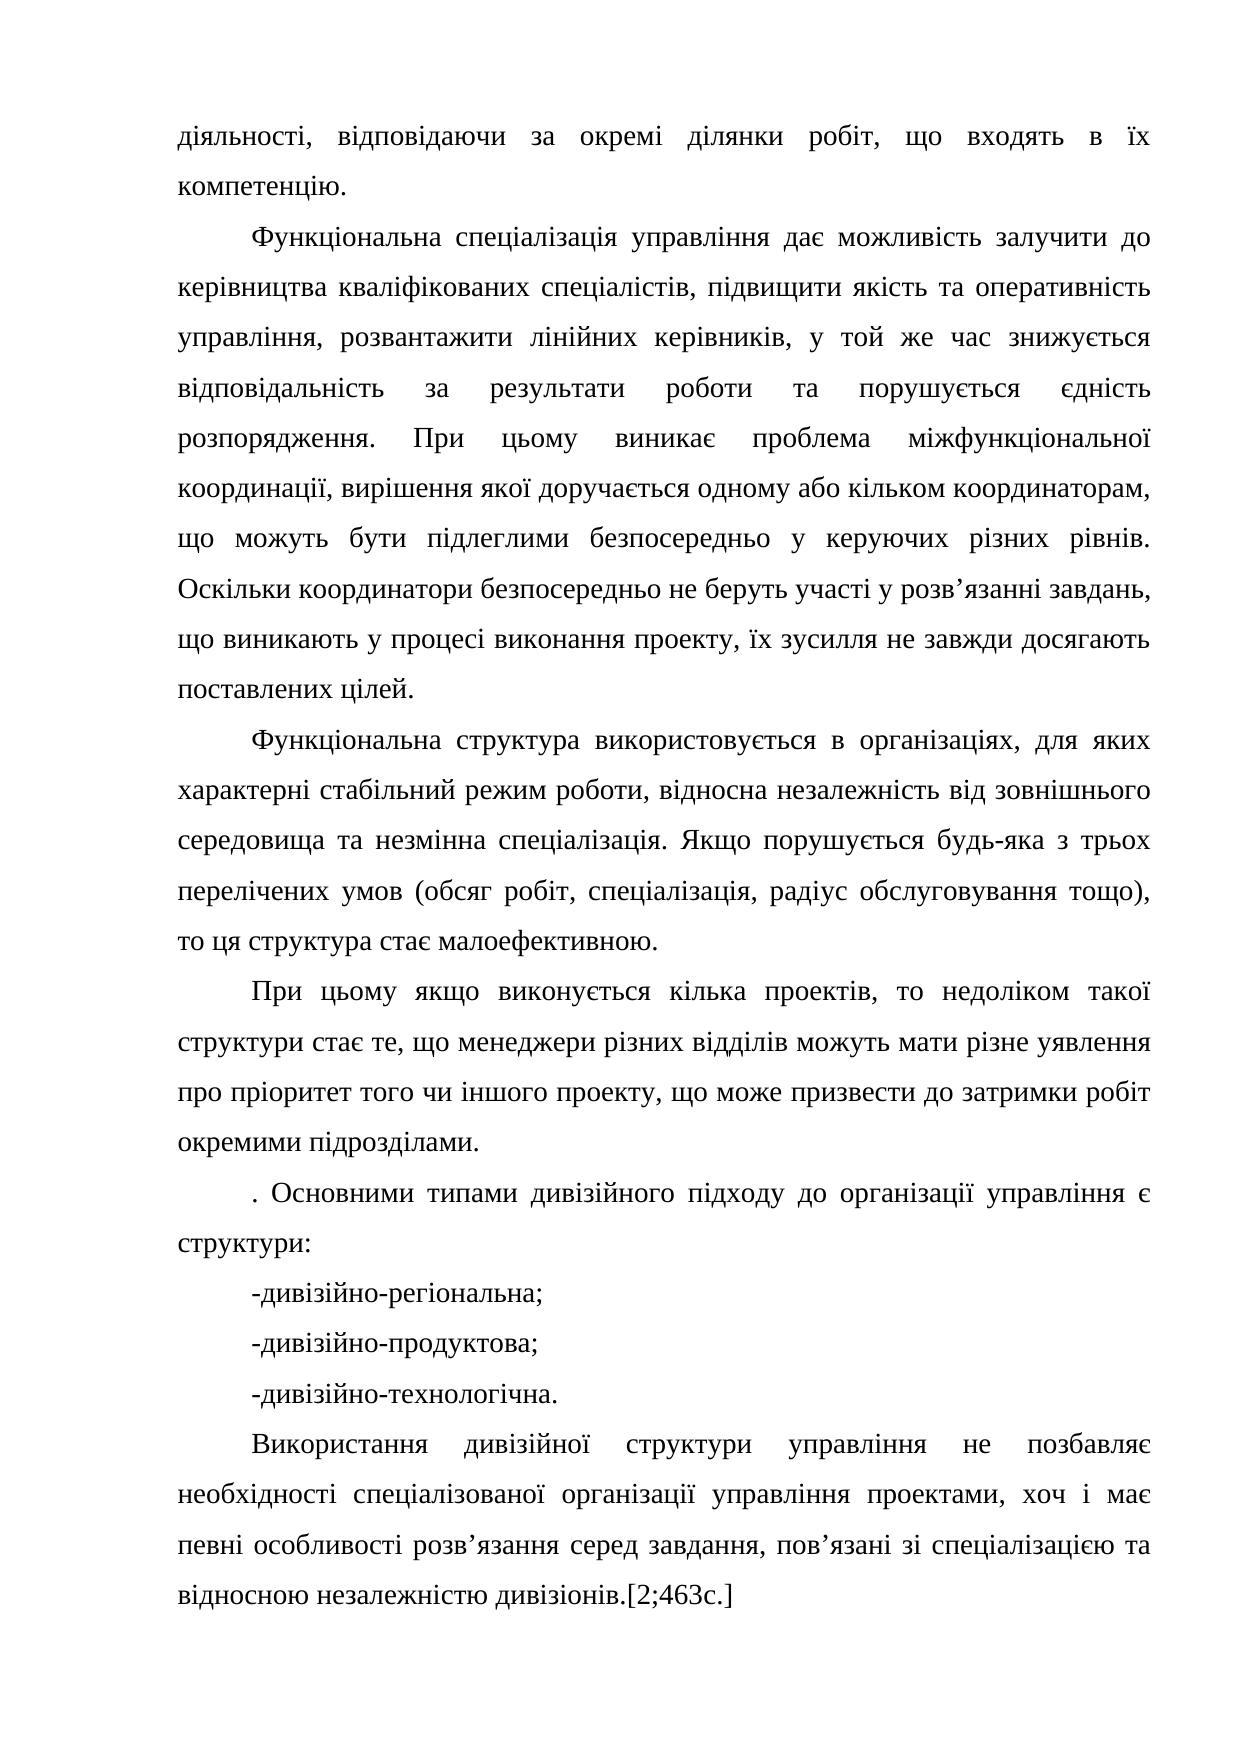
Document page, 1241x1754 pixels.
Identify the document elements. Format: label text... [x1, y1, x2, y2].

text Функціональна структура використовується в організаціях, для яких характерні стабільний режим роботи, відносна незалежність від зовнішнього середовища та незмінна спеціалізація. Якщо порушується будь-яка з трьох перелічених умов (обсяг робіт, спеціалізація, радіус обслуговування тощо), то ця структура стає малоефективною. [177, 722, 1152, 957]
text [177, 118, 1152, 202]
text Функціональна спеціалізація управління дає можливість залучити до керівництва кваліфікованих спеціалістів, підвищити якість та оперативність управління, розвантажити лінійних керівників, у той же час знижується відповідальність за результати роботи та порушується єдність розпорядження. При цьому виникає проблема міжфункціональної координації, вирішення якої доручається одному або кільком координаторам, що можуть бути підлеглими безпосередньо у керуючих різних рівнів. Оскільки координатори безпосередньо не беруть участі у розв’язанні завдань, що виникають у процесі виконання проекту, їх зусилля не завжди досягають поставлених цілей. [177, 219, 1152, 705]
text Використання дивізійної структури управління не позбавляє необхідності спеціалізованої організації управління проектами, хоч і має певні особливості розв’язання серед завдання, пов’язані зі спеціалізацією та відносною незалежністю дивізіонів.[2;463c.] [177, 1426, 1152, 1611]
text -дивізійно-регіональна; [177, 1275, 1152, 1309]
text При цьому якщо виконується кілька проектів, то недоліком такої структури стає те, що менеджери різних відділів можуть мати різне уявлення про пріоритет того чи іншого проекту, що може призвести до затримки робіт окремими підрозділами. [177, 973, 1152, 1158]
text . Основними типами дивізійного підходу до організації управління є структури: [177, 1175, 1152, 1258]
text -дивізійно-технологічна. [177, 1376, 1152, 1409]
text -дивізійно-продуктова; [177, 1326, 1152, 1359]
